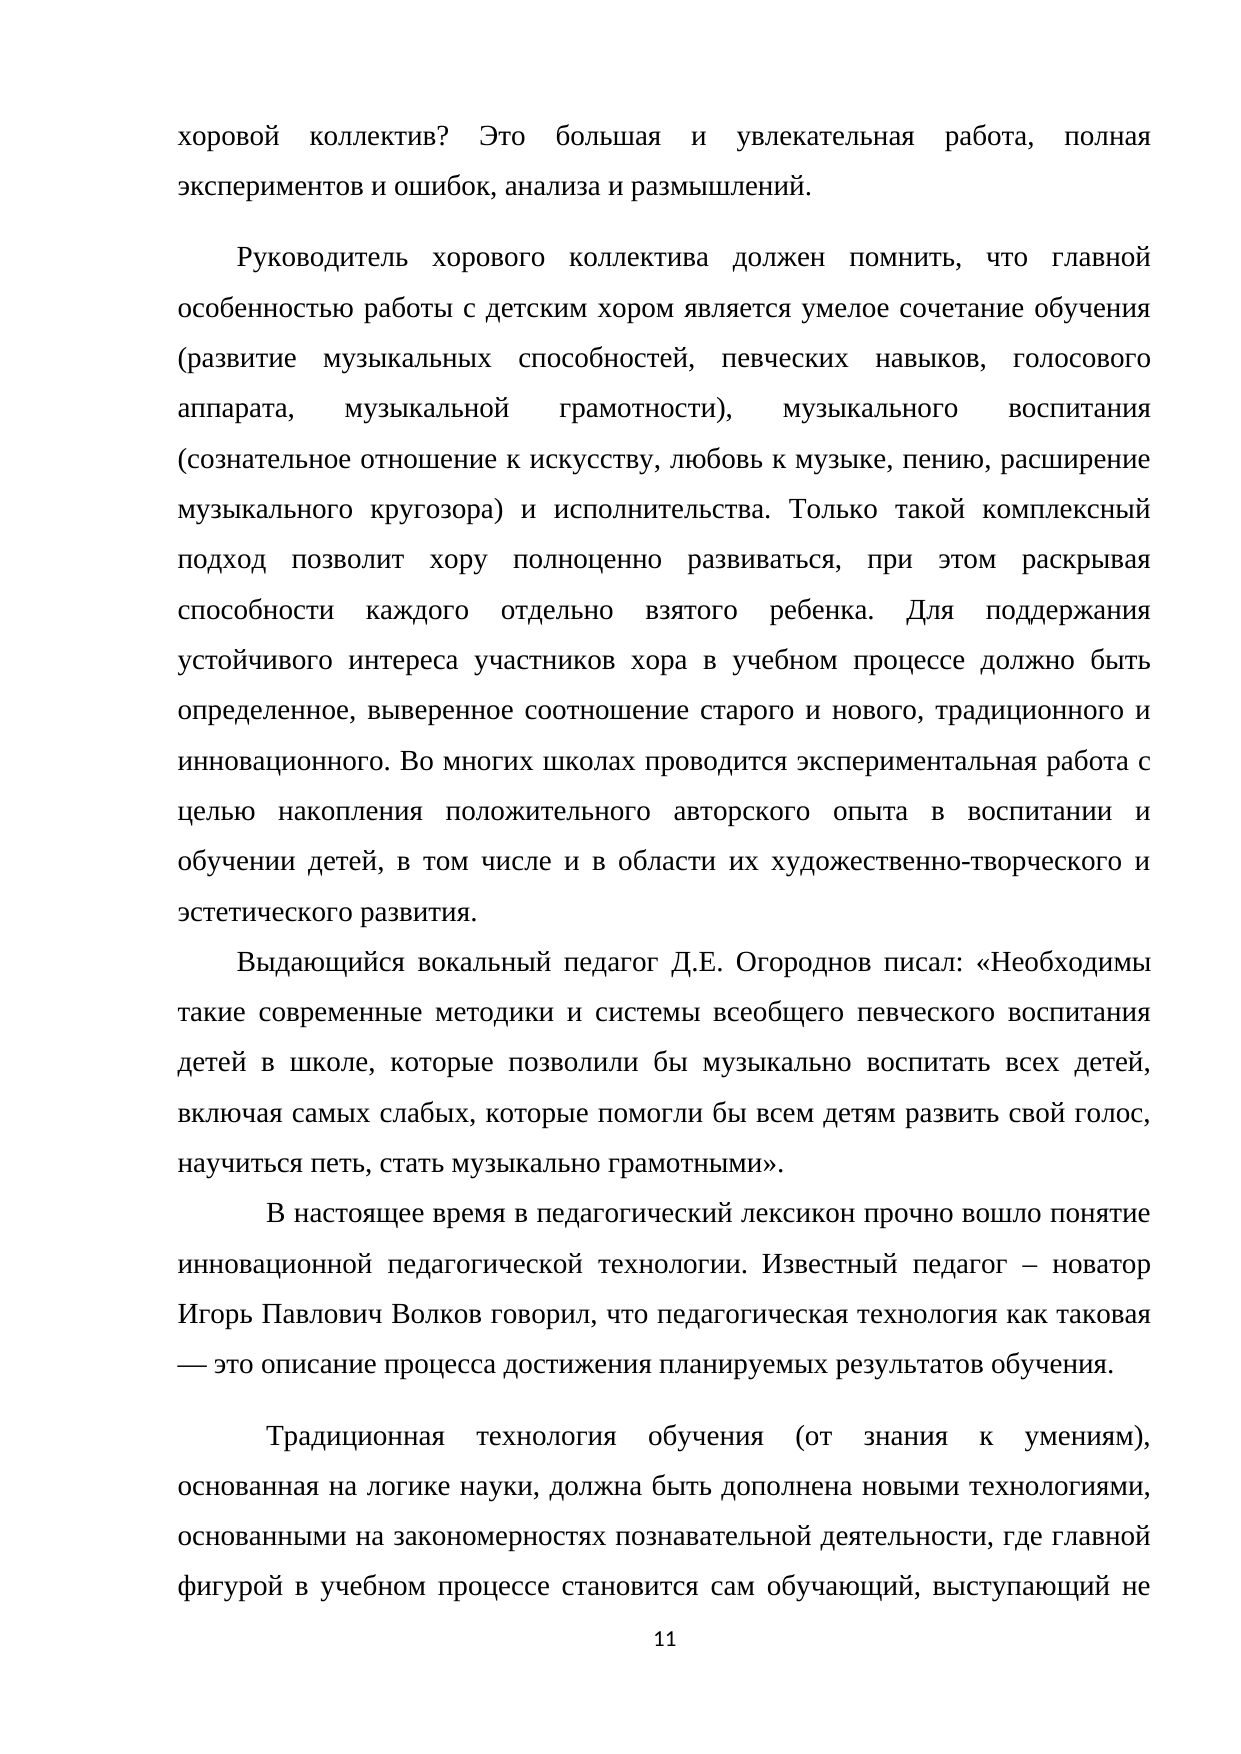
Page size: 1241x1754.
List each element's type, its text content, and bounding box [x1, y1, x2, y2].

text В настоящее время в педагогический лексикон прочно вошло понятие инновационной педагогической технологии. Известный педагог – новатор Игорь Павлович Волков говорил, что педагогическая технология как таковая — это описание процесса достижения планируемых результатов обучения. [177, 1196, 1152, 1380]
text Выдающийся вокальный педагог Д.Е. Огороднов писал: «Необходимы такие современные методики и системы всеобщего певческого воспитания детей в школе, которые позволили бы музыкально воспитать всех детей, включая самых слабых, которые помогли бы всем детям развить свой голос, научиться петь, стать музыкально грамотными». [177, 944, 1152, 1179]
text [177, 1418, 1152, 1602]
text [177, 118, 1152, 202]
text Руководитель хорового коллектива должен помнить, что главной особенностью работы с детским хором является умелое сочетание обучения (развитие музыкальных способностей, певческих навыков, голосового аппарата, музыкальной грамотности), музыкального воспитания (сознательное отношение к искусству, любовь к музыке, пению, расширение музыкального кругозора) и исполнительства. Только такой комплексный подход позволит хору полноценно развиваться, при этом раскрывая способности каждого отдельно взятого ребенка. Для поддержания устойчивого интереса участников хора в учебном процессе должно быть определенное, выверенное соотношение старого и нового, традиционного и инновационного. Во многих школах проводится экспериментальная работа с целью накопления положительного авторского опыта в воспитании и обучении детей, в том числе и в области их художественно-творческого и эстетического развития. [177, 239, 1152, 927]
